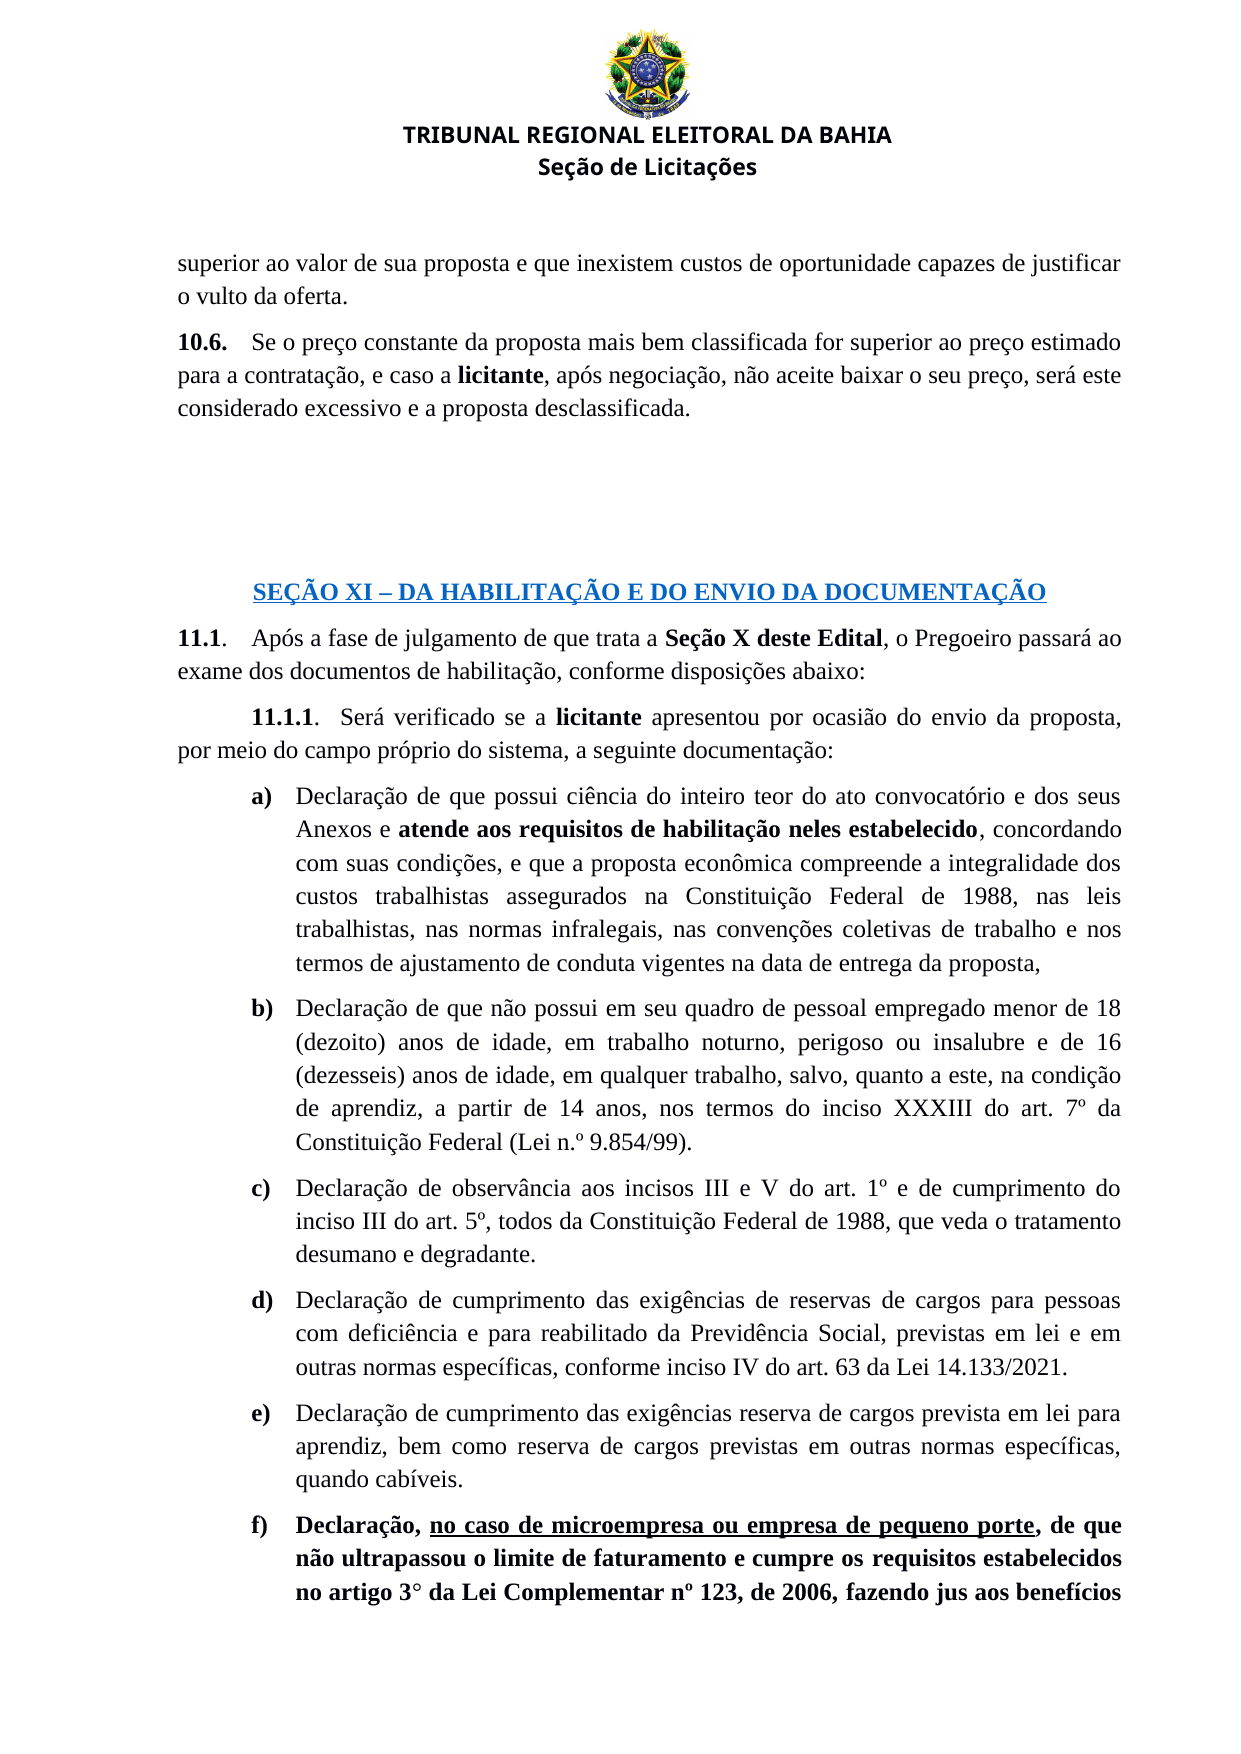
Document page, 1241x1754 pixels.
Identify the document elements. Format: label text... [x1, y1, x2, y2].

text 11.1. Após a fase de julgamento de que trata a Seção X deste Edital, o Pregoeiro passará ao exame dos documentos de habilitação, conforme disposições abaixo: [177, 619, 1122, 686]
text d) Declaração de cumprimento das exigências de reservas de cargos para pessoas com deficiência e para reabilitado da Previdência Social, previstas em lei e em outras normas específicas, conforme inciso IV do art. 63 da Lei 14.133/2021. [251, 1282, 1122, 1382]
text c) Declaração de observância aos incisos III e V do art. 1º e de cumprimento do inciso III do art. 5º, todos da Constituição Federal de 1988, que veda o tratamento desumano e degradante. [251, 1169, 1122, 1269]
text b) Declaração de que não possui em seu quadro de pessoal empregado menor de 18 (dezoito) anos de idade, em trabalho noturno, perigoso ou insalubre e de 16 (dezesseis) anos de idade, em qualquer trabalho, salvo, quanto a este, na condição de aprendiz, a partir de 14 anos, nos termos do inciso XXXIII do art. 7º da Constituição Federal (Lei n.º 9.854/99). [251, 990, 1122, 1157]
text 10.6. Se o preço constante da proposta mais bem classificada for superior ao preço estimado para a contratação, e caso a licitante, após negociação, não aceite baixar o seu preço, será este considerado excessivo e a proposta desclassificada. [177, 323, 1122, 423]
text 11.1.1. Será verificado se a licitante apresentou por ocasião do envio da proposta, por meio do campo próprio do sistema, a seguinte documentação: [177, 698, 1122, 765]
text e) Declaração de cumprimento das exigências reserva de cargos prevista em lei para aprendiz, bem como reserva de cargos previstas em outras normas específicas, quando cabíveis. [251, 1394, 1122, 1494]
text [251, 1507, 1122, 1607]
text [177, 244, 1122, 311]
text a) Declaração de que possui ciência do inteiro teor do ato convocatório e dos seus Anexos e atende aos requisitos de habilitação neles estabelecido, concordando com suas condições, e que a proposta econômica compreende a integralidade dos custos trabalhistas assegurados na Constituição Federal de 1988, nas leis trabalhistas, nas normas infralegais, nas convenções coletivas de trabalho e nos termos de ajustamento de conduta vigentes na data de entrega da proposta, [251, 778, 1122, 978]
text SEÇÃO XI – DA HABILITAÇÃO E DO ENVIO DA DOCUMENTAÇÃO [177, 573, 1122, 607]
